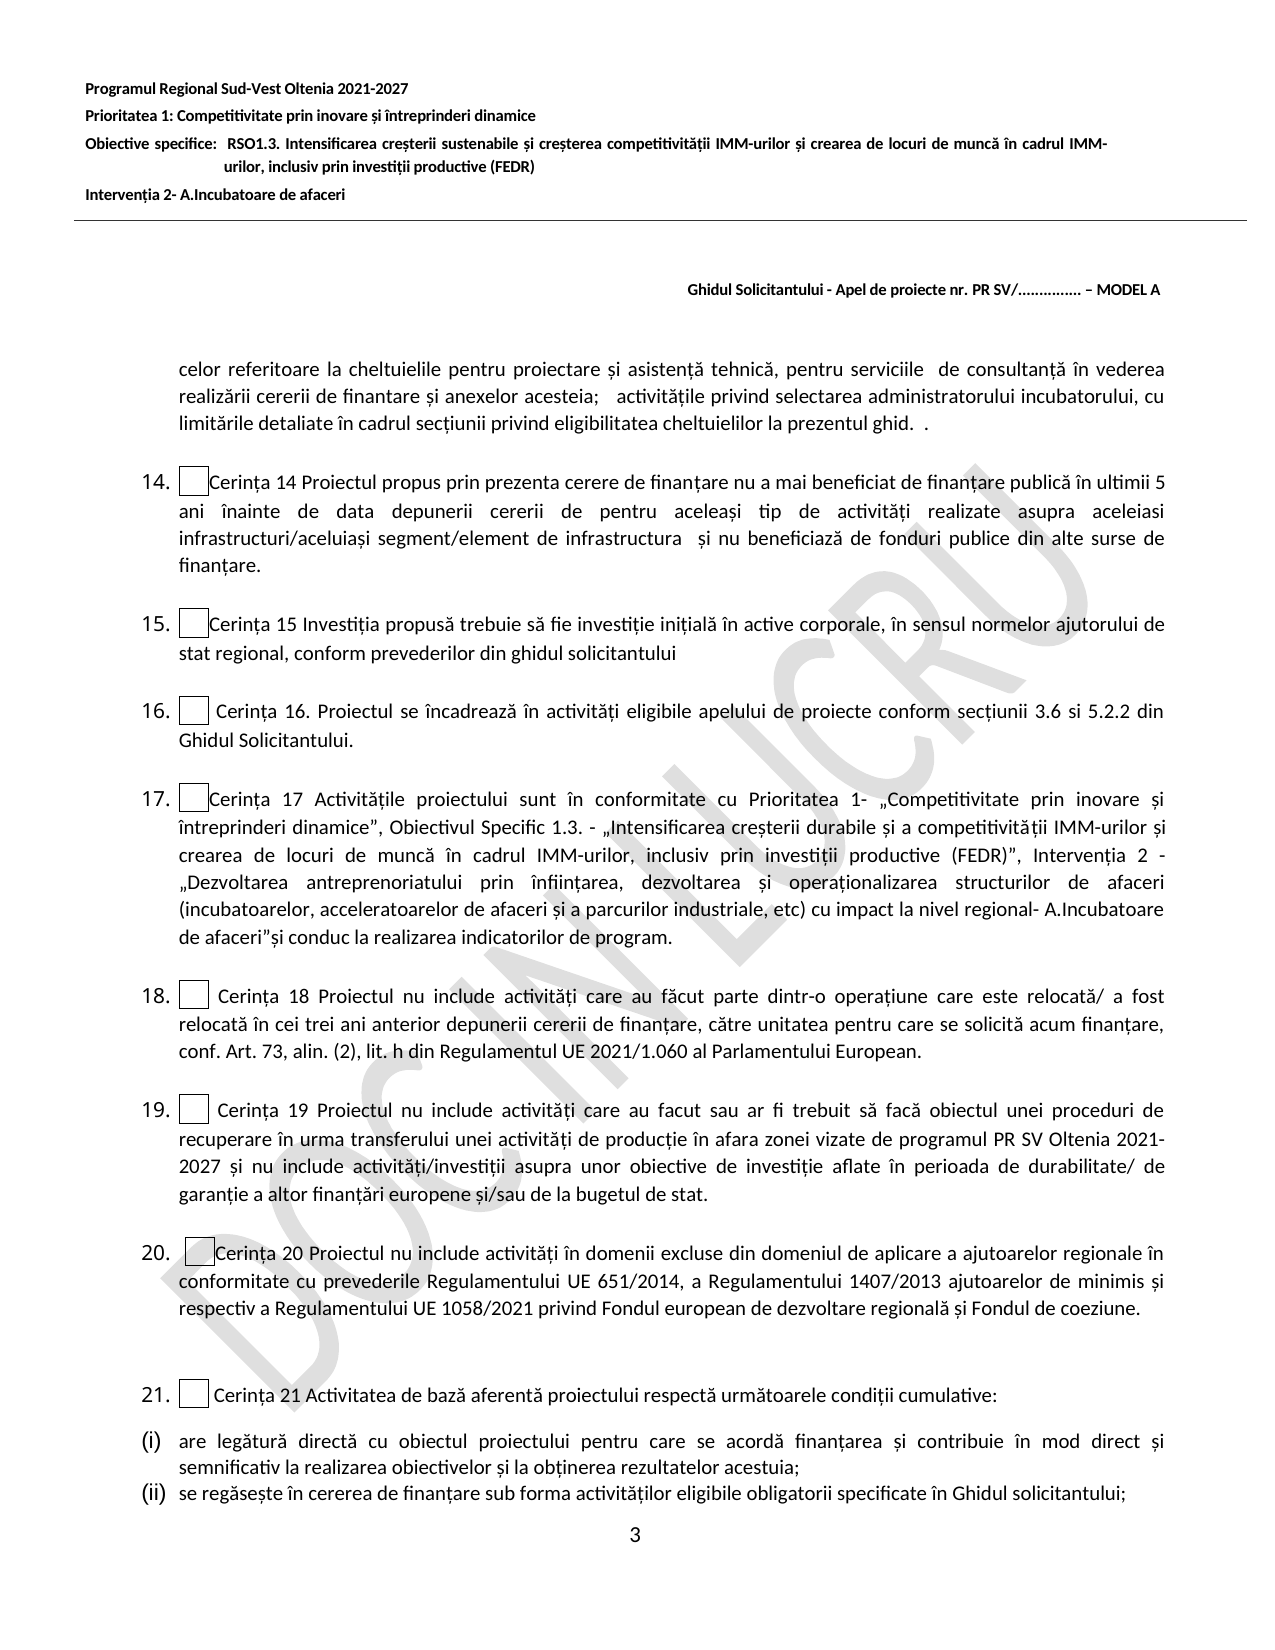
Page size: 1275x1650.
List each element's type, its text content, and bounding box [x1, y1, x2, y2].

list Cerința 21 Activitatea de bază aferentă proiectului respectă următoarele condiții cumulative: [141, 1378, 1167, 1408]
list se regăsește în cererea de finanțare sub forma activităților eligibile obligatorii specificate în Ghidul solicitantului; [141, 1479, 1167, 1506]
list Cerința 18 Proiectul nu include activități care au făcut parte dintr-o operațiune care este relocată/ a fost relocată în cei trei ani anterior depunerii cererii de finanțare, către unitatea pentru care se solicită acum finanțare, conf. Art. 73, alin. (2), lit. h din Regulamentul UE 2021/1.060 al Parlamentului European. [141, 979, 1167, 1064]
list Cerința 15 Investiția propusă trebuie să fie investiție inițială în active corporale, în sensul normelor ajutorului de stat regional, conform prevederilor din ghidul solicitantului [141, 607, 1167, 665]
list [141, 356, 1167, 436]
list Cerința 17 Activitățile proiectului sunt în conformitate cu Prioritatea 1- „Competitivitate prin inovare și întreprinderi dinamice”, Obiectivul Specific 1.3. - „Intensificarea creșterii durabile și a competitivităţii IMM-urilor și crearea de locuri de muncă în cadrul IMM-urilor, inclusiv prin investiţii productive (FEDR)”, Intervenția 2 - „Dezvoltarea antreprenoriatului prin înființarea, dezvoltarea și operaționalizarea structurilor de afaceri (incubatoarelor, acceleratoarelor de afaceri și a parcurilor industriale, etc) cu impact la nivel regional- A.Incubatoare de afaceri”și conduc la realizarea indicatorilor de program. [141, 782, 1167, 949]
list Cerința 14 Proiectul propus prin prezenta cerere de finanţare nu a mai beneficiat de finanţare publică în ultimii 5 ani înainte de data depunerii cererii de pentru aceleași tip de activități realizate asupra aceleiasi infrastructuri/aceluiași segment/element de infrastructura şi nu beneficiază de fonduri publice din alte surse de finanţare. [141, 465, 1167, 578]
list Cerința 20 Proiectul nu include activități în domenii excluse din domeniul de aplicare a ajutoarelor regionale în conformitate cu prevederile Regulamentului UE 651/2014, a Regulamentului 1407/2013 ajutoarelor de minimis și respectiv a Regulamentului UE 1058/2021 privind Fondul european de dezvoltare regională și Fondul de coeziune. [141, 1236, 1167, 1321]
list Cerința 19 Proiectul nu include activităţi care au facut sau ar fi trebuit să facă obiectul unei proceduri de recuperare în urma transferului unei activităţi de producţie în afara zonei vizate de programul PR SV Oltenia 2021-2027 și nu include activități/investiții asupra unor obiective de investiție aflate în perioada de durabilitate/ de garanție a altor finanțări europene și/sau de la bugetul de stat. [141, 1093, 1167, 1206]
list are legătură directă cu obiectul proiectului pentru care se acordă finanțarea și contribuie în mod direct și semnificativ la realizarea obiectivelor și la obținerea rezultatelor acestuia; [141, 1427, 1167, 1479]
list Cerința 16. Proiectul se încadrează în activități eligibile apelului de proiecte conform secțiunii 3.6 si 5.2.2 din Ghidul Solicitantului. [141, 695, 1167, 753]
